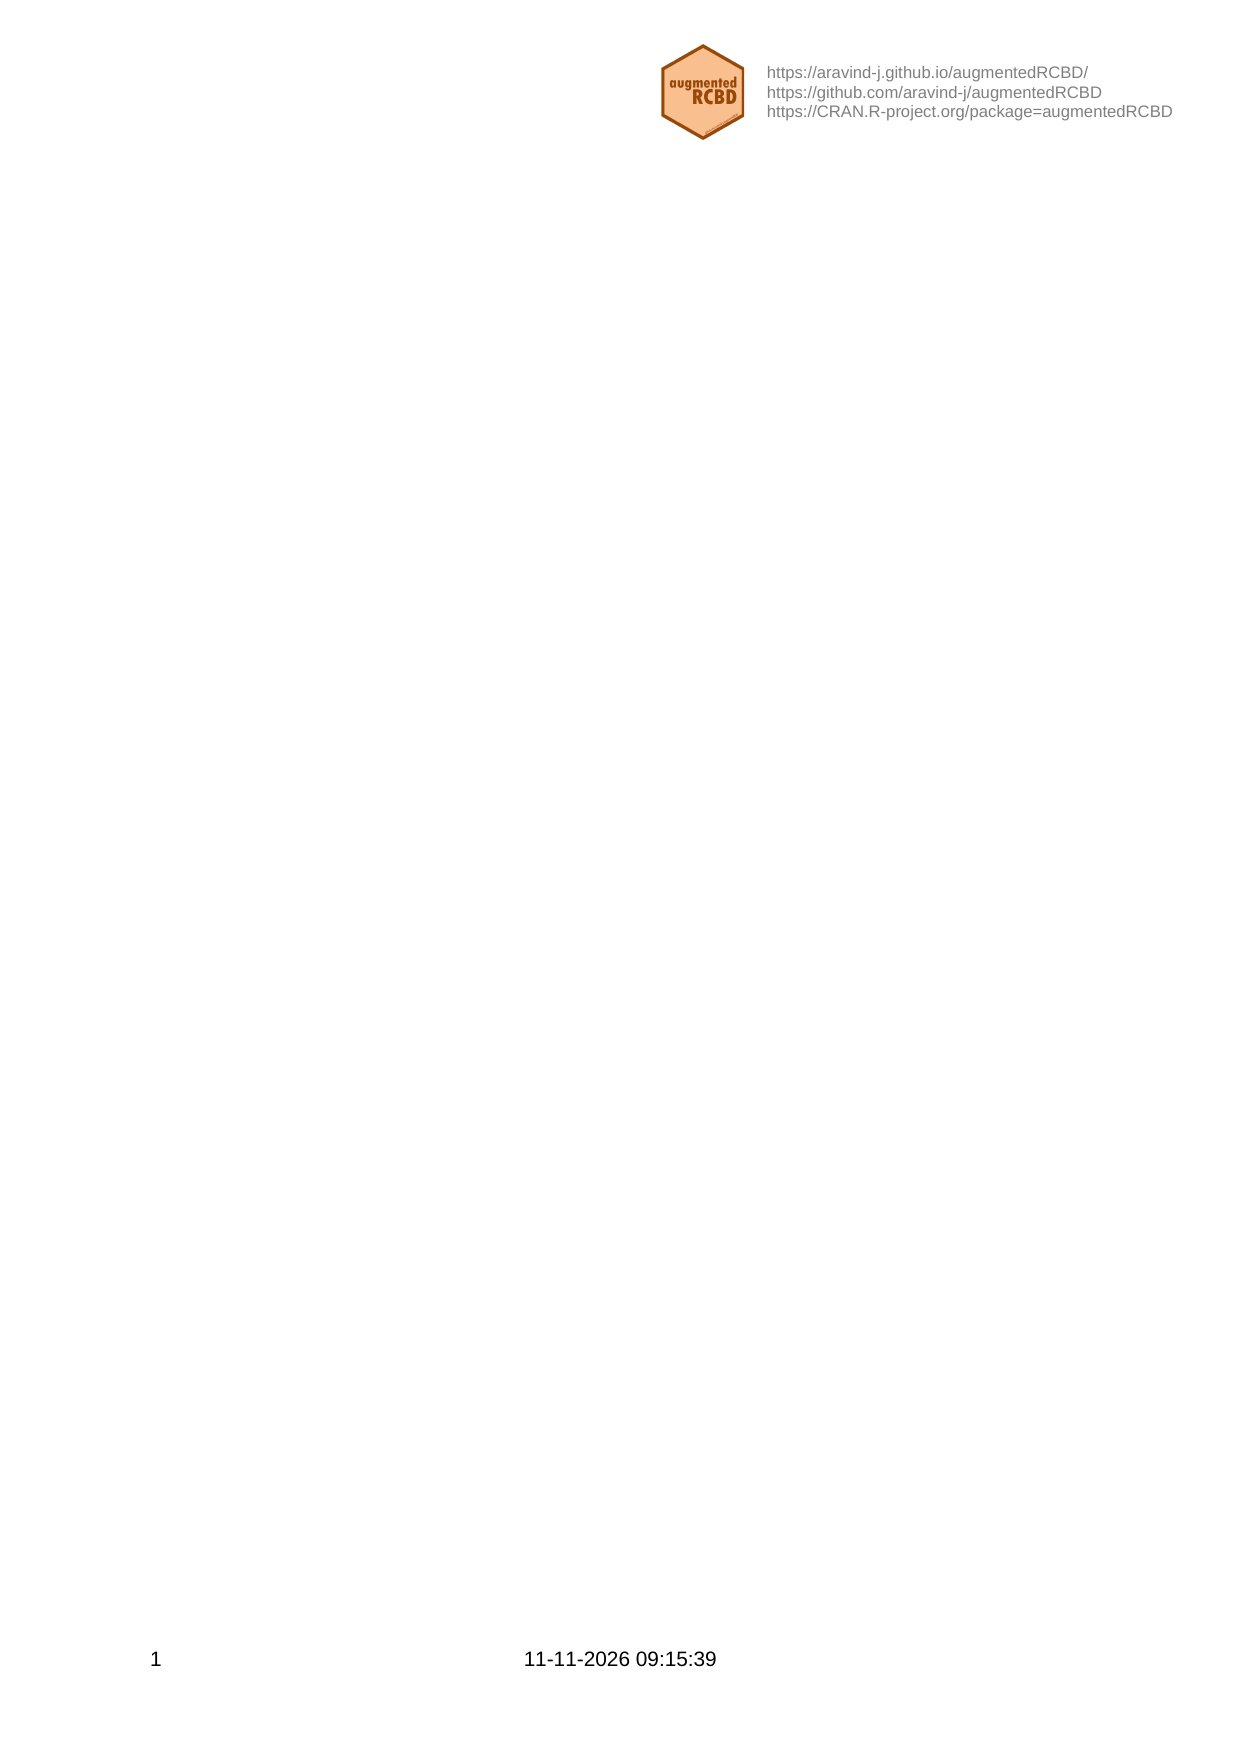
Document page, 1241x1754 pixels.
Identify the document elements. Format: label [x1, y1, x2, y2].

picture [661, 44, 745, 140]
